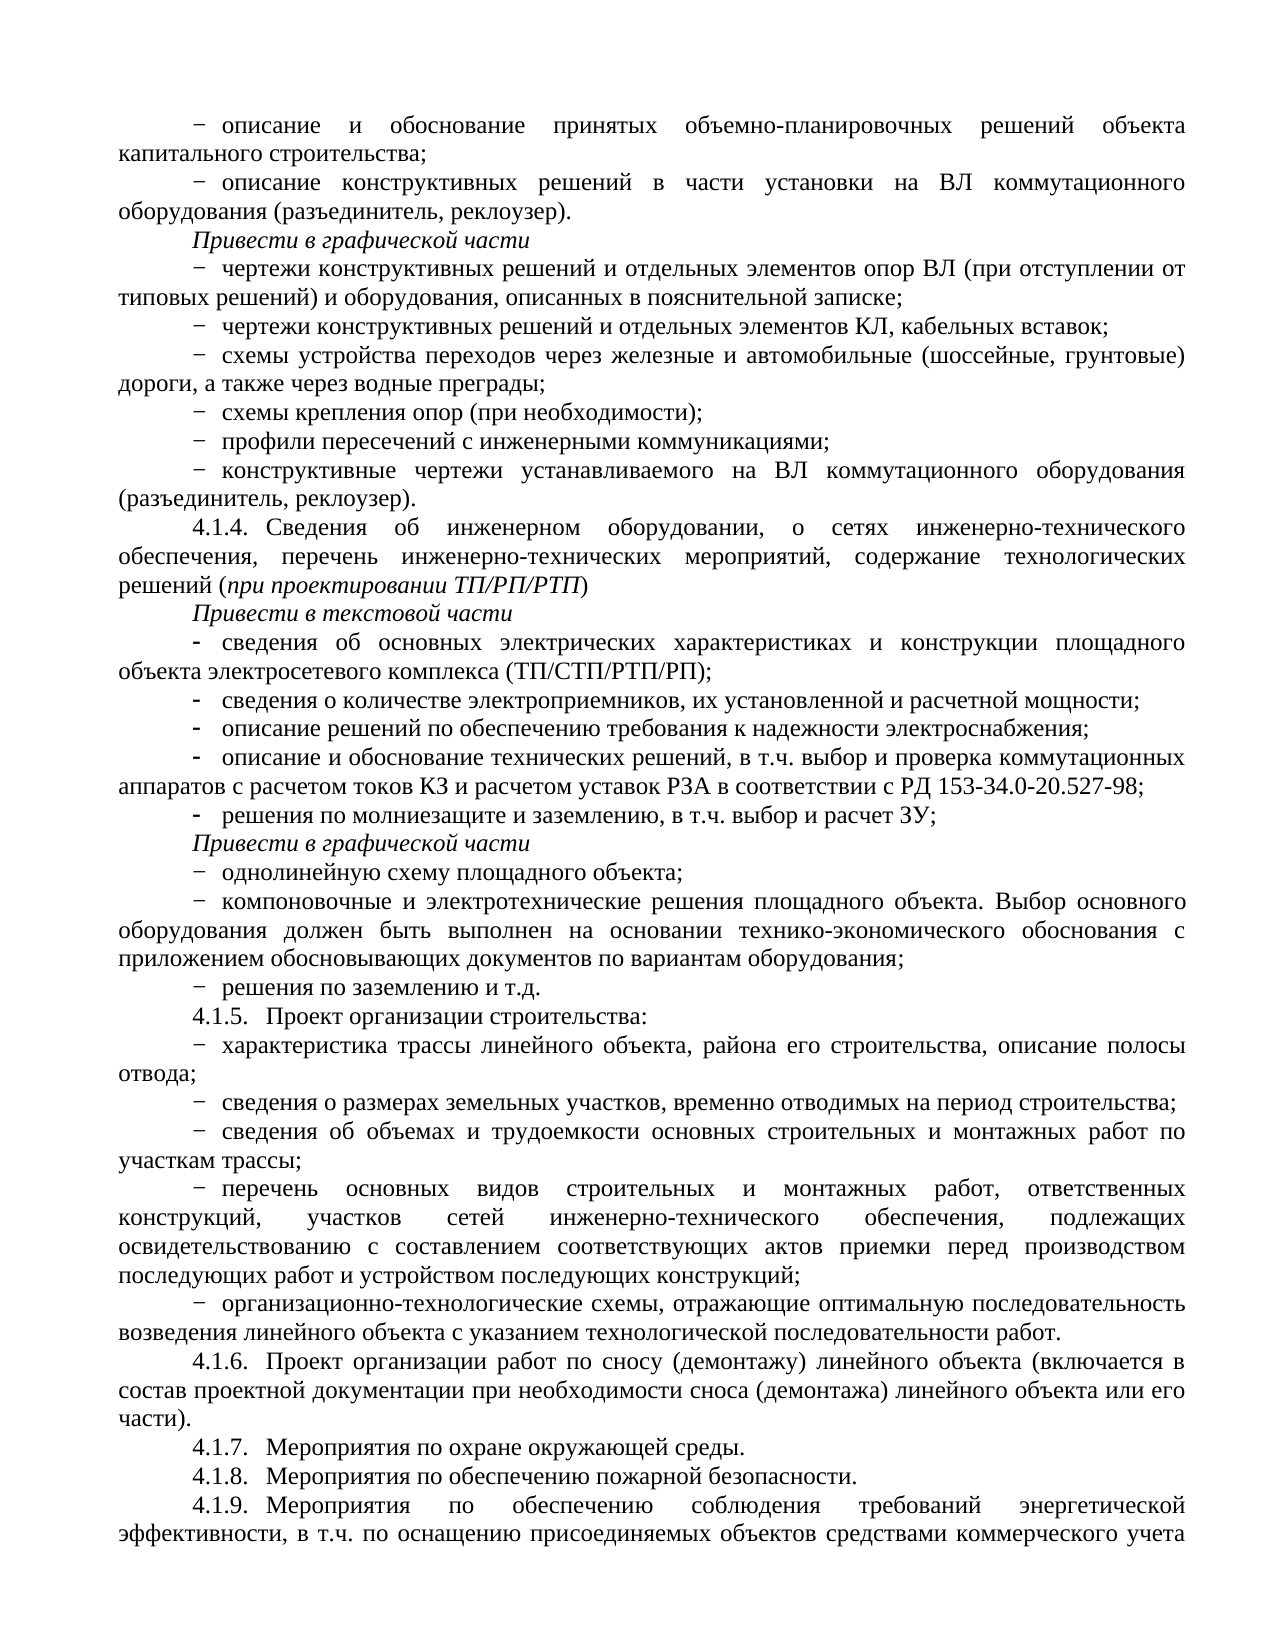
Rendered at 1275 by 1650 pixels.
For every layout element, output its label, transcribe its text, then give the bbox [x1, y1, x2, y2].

list схемы устройства переходов через железные и автомобильные (шоссейные, грунтовые) дороги, а также через водные преграды; [118, 340, 1186, 397]
list Сведения об инженерном оборудовании, о сетях инженерно-технического обеспечения, перечень инженерно-технических мероприятий, содержание технологических решений (при проектировании ТП/РП/РТП) [118, 512, 1186, 598]
list сведения о количестве электроприемников, их установленной и расчетной мощности; [118, 685, 1186, 713]
list решения по заземлению и т.д. [118, 972, 1186, 1001]
list перечень основных видов строительных и монтажных работ, ответственных конструкций, участков сетей инженерно-технического обеспечения, подлежащих освидетельствованию с составлением соответствующих актов приемки перед производством последующих работ и устройством последующих конструкций; [118, 1173, 1186, 1288]
list описание и обоснование принятых объемно-планировочных решений объекта капитального строительства; [118, 110, 1186, 167]
list сведения об объемах и трудоемкости основных строительных и монтажных работ по участкам трассы; [118, 1116, 1186, 1173]
list Проект организации работ по сносу (демонтажу) линейного объекта (включается в состав проектной документации при необходимости сноса (демонтажа) линейного объекта или его части). [118, 1346, 1186, 1432]
list организационно-технологические схемы, отражающие оптимальную последовательность возведения линейного объекта с указанием технологической последовательности работ. [118, 1288, 1186, 1346]
list Привести в графической части [192, 828, 1186, 857]
list Мероприятия по обеспечению пожарной безопасности. [118, 1461, 1186, 1490]
list описание конструктивных решений в части установки на ВЛ коммутационного оборудования (разъединитель, реклоузер). [118, 167, 1186, 225]
list сведения об основных электрических характеристиках и конструкции площадного объекта электросетевого комплекса (ТП/СТП/РТП/РП); [118, 627, 1186, 685]
list решения по молниезащите и заземлению, в т.ч. выбор и расчет ЗУ; [118, 800, 1186, 828]
list Мероприятия по охране окружающей среды. [118, 1432, 1186, 1461]
list компоновочные и электротехнические решения площадного объекта. Выбор основного оборудования должен быть выполнен на основании технико-экономического обоснования с приложением обосновывающих документов по вариантам оборудования; [118, 886, 1186, 972]
list однолинейную схему площадного объекта; [118, 857, 1186, 886]
list описание решений по обеспечению требования к надежности электроснабжения; [118, 713, 1186, 742]
text Привести в графической части [118, 225, 1186, 253]
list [118, 1490, 1186, 1547]
list Проект организации строительства: [118, 1001, 1186, 1030]
list чертежи конструктивных решений и отдельных элементов опор ВЛ (при отступлении от типовых решений) и оборудования, описанных в пояснительной записке; [118, 253, 1186, 311]
list профили пересечений с инженерными коммуникациями; [118, 426, 1186, 455]
list чертежи конструктивных решений и отдельных элементов КЛ, кабельных вставок; [118, 311, 1186, 340]
list конструктивные чертежи устанавливаемого на ВЛ коммутационного оборудования (разъединитель, реклоузер). [118, 455, 1186, 512]
list описание и обоснование технических решений, в т.ч. выбор и проверка коммутационных аппаратов с расчетом токов КЗ и расчетом уставок РЗА в соответствии с РД 153-34.0-20.527-98; [118, 742, 1186, 800]
list сведения о размерах земельных участков, временно отводимых на период строительства; [118, 1087, 1186, 1116]
list Привести в текстовой части [192, 598, 1186, 627]
list характеристика трассы линейного объекта, района его строительства, описание полосы отвода; [118, 1030, 1186, 1087]
list схемы крепления опор (при необходимости); [118, 397, 1186, 426]
